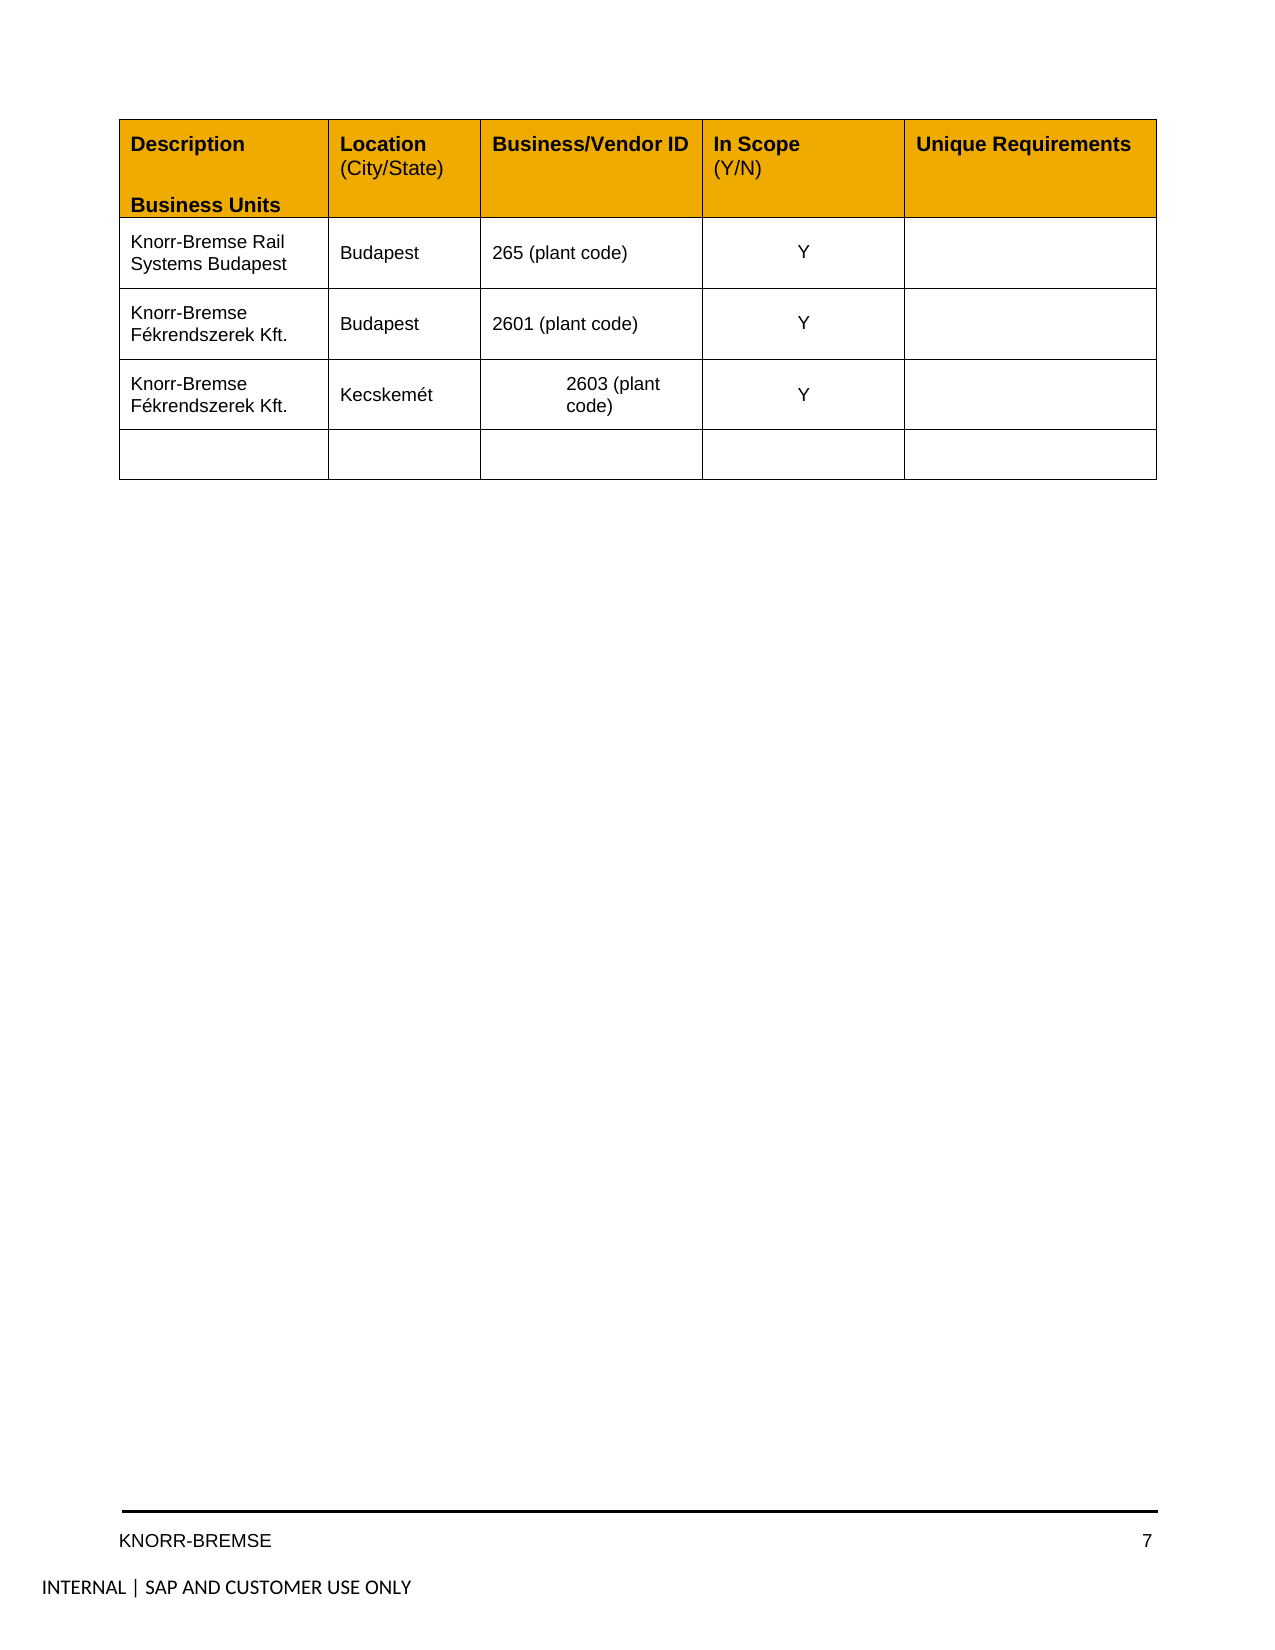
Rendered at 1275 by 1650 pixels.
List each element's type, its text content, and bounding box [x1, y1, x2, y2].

table_header Description Business Units [120, 120, 328, 217]
table_cell Y [703, 289, 904, 358]
table_cell [120, 430, 328, 478]
table_header Location (City/State) [329, 120, 480, 217]
table_cell Y [703, 360, 904, 429]
table_header Unique Requirements [905, 120, 1156, 217]
table_cell [905, 289, 1156, 358]
table_cell [905, 218, 1156, 288]
table_cell Knorr-Bremse Fékrendszerek Kft. [120, 289, 328, 358]
table_cell Knorr-Bremse Rail Systems Budapest [120, 218, 328, 288]
table_cell 2603 (plant code) [481, 360, 702, 429]
table_cell [329, 430, 480, 478]
table_cell 265 (plant code) [481, 218, 702, 288]
table_cell [905, 360, 1156, 429]
table_cell [481, 430, 702, 478]
table_cell Y [703, 218, 904, 288]
table_header Business/Vendor ID [481, 120, 702, 217]
table_cell [905, 430, 1156, 478]
table_cell [703, 430, 904, 478]
table_cell Kecskemét [329, 360, 480, 429]
table_header In Scope (Y/N) [703, 120, 904, 217]
table_cell Budapest [329, 218, 480, 288]
table_cell Budapest [329, 289, 480, 358]
table_cell Knorr-Bremse Fékrendszerek Kft. [120, 360, 328, 429]
table_cell 2601 (plant code) [481, 289, 702, 358]
